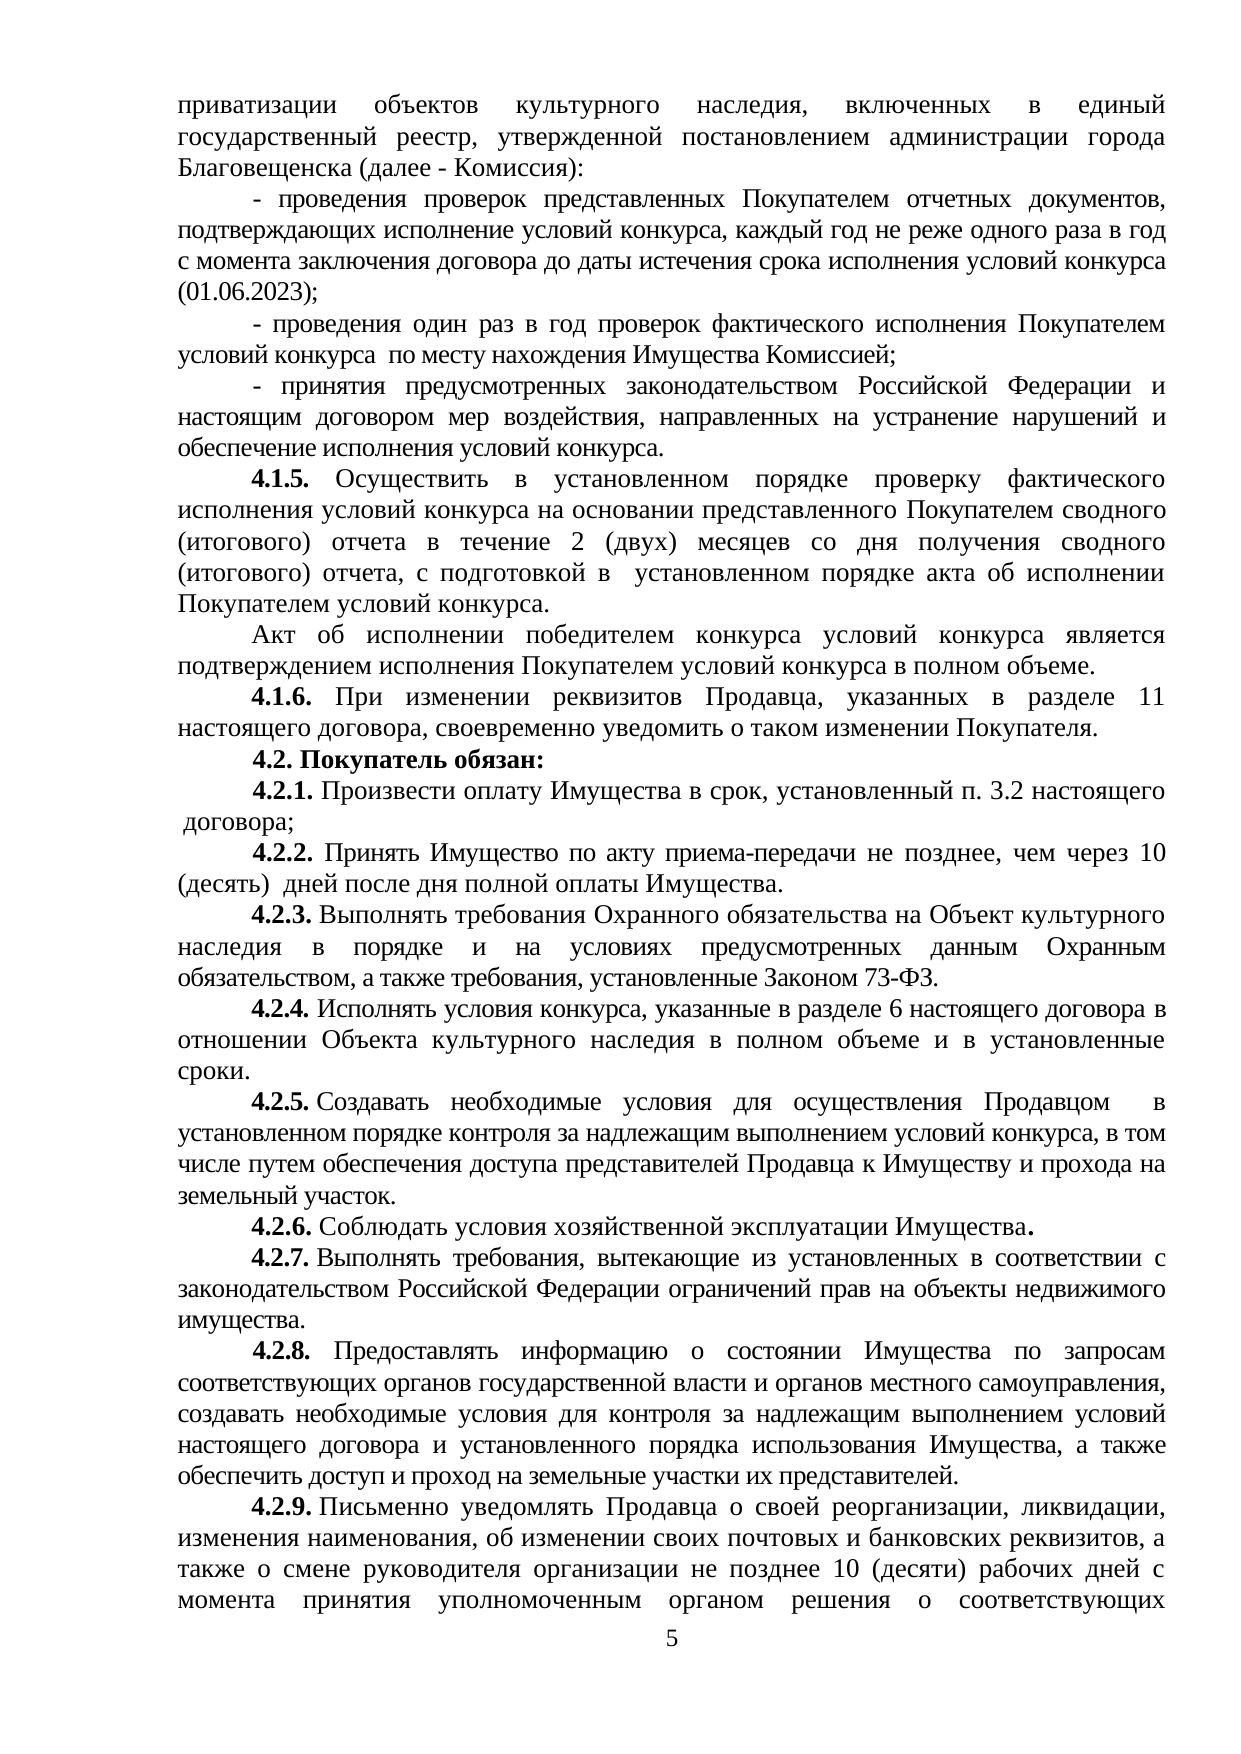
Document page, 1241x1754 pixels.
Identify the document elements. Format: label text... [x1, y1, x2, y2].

text - проведения один раз в год проверок фактического исполнения Покупателем условий конкурса по месту нахождения Имущества Комиссией; [177, 307, 1167, 369]
text Акт об исполнении победителем конкурса условий конкурса является подтверждением исполнения Покупателем условий конкурса в полном объеме. [177, 618, 1167, 680]
text - проведения проверок представленных Покупателем отчетных документов, подтверждающих исполнение условий конкурса, каждый год не реже одного раза в год с момента заключения договора до даты истечения срока исполнения условий конкурса (01.06.2023); [177, 182, 1167, 307]
text - принятия предусмотренных законодательством Российской Федерации и настоящим договором мер воздействия, направленных на устранение нарушений и обеспечение исполнения условий конкурса. [177, 369, 1167, 462]
text 4.2.7. Выполнять требования, вытекающие из установленных в соответствии с законодательством Российской Федерации ограничений прав на объекты недвижимого имущества. [177, 1241, 1167, 1334]
text 4.1.6. При изменении реквизитов Продавца, указанных в разделе 11 настоящего договора, своевременно уведомить о таком изменении Покупателя. [177, 680, 1167, 743]
text 4.2.4. Исполнять условия конкурса, указанные в разделе 6 настоящего договора в отношении Объекта культурного наследия в полном объеме и в установленные сроки. [177, 992, 1167, 1085]
text 4.2.1. Произвести оплату Имущества в срок, установленный п. 3.2 настоящего договора; [183, 774, 1167, 836]
text 4.2.6. Соблюдать условия хозяйственной эксплуатации Имущества. [177, 1210, 1167, 1241]
text 4.2.3. Выполнять требования Охранного обязательства на Объект культурного наследия в порядке и на условиях предусмотренных данным Охранным обязательством, а также требования, установленные Законом 73-ФЗ. [177, 898, 1167, 992]
text 4.1.5. Осуществить в установленном порядке проверку фактического исполнения условий конкурса на основании представленного Покупателем сводного (итогового) отчета в течение 2 (двух) месяцев со дня получения сводного (итогового) отчета, с подготовкой в установленном порядке акта об исполнении Покупателем условий конкурса. [177, 462, 1167, 618]
text 4.2.2. Принять Имущество по акту приема-передачи не позднее, чем через 10 (десять) дней после дня полной оплаты Имущества. [177, 836, 1167, 898]
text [177, 89, 1167, 182]
text 4.2.8. Предоставлять информацию о состоянии Имущества по запросам соответствующих органов государственной власти и органов местного самоуправления, создавать необходимые условия для контроля за надлежащим выполнением условий настоящего договора и установленного порядка использования Имущества, а также обеспечить доступ и проход на земельные участки их представителей. [177, 1334, 1167, 1490]
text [177, 1490, 1167, 1615]
text 4.2. Покупатель обязан: [183, 743, 1167, 774]
text 4.2.5. Создавать необходимые условия для осуществления Продавцом в установленном порядке контроля за надлежащим выполнением условий конкурса, в том числе путем обеспечения доступа представителей Продавца к Имуществу и прохода на земельный участок. [177, 1085, 1167, 1210]
